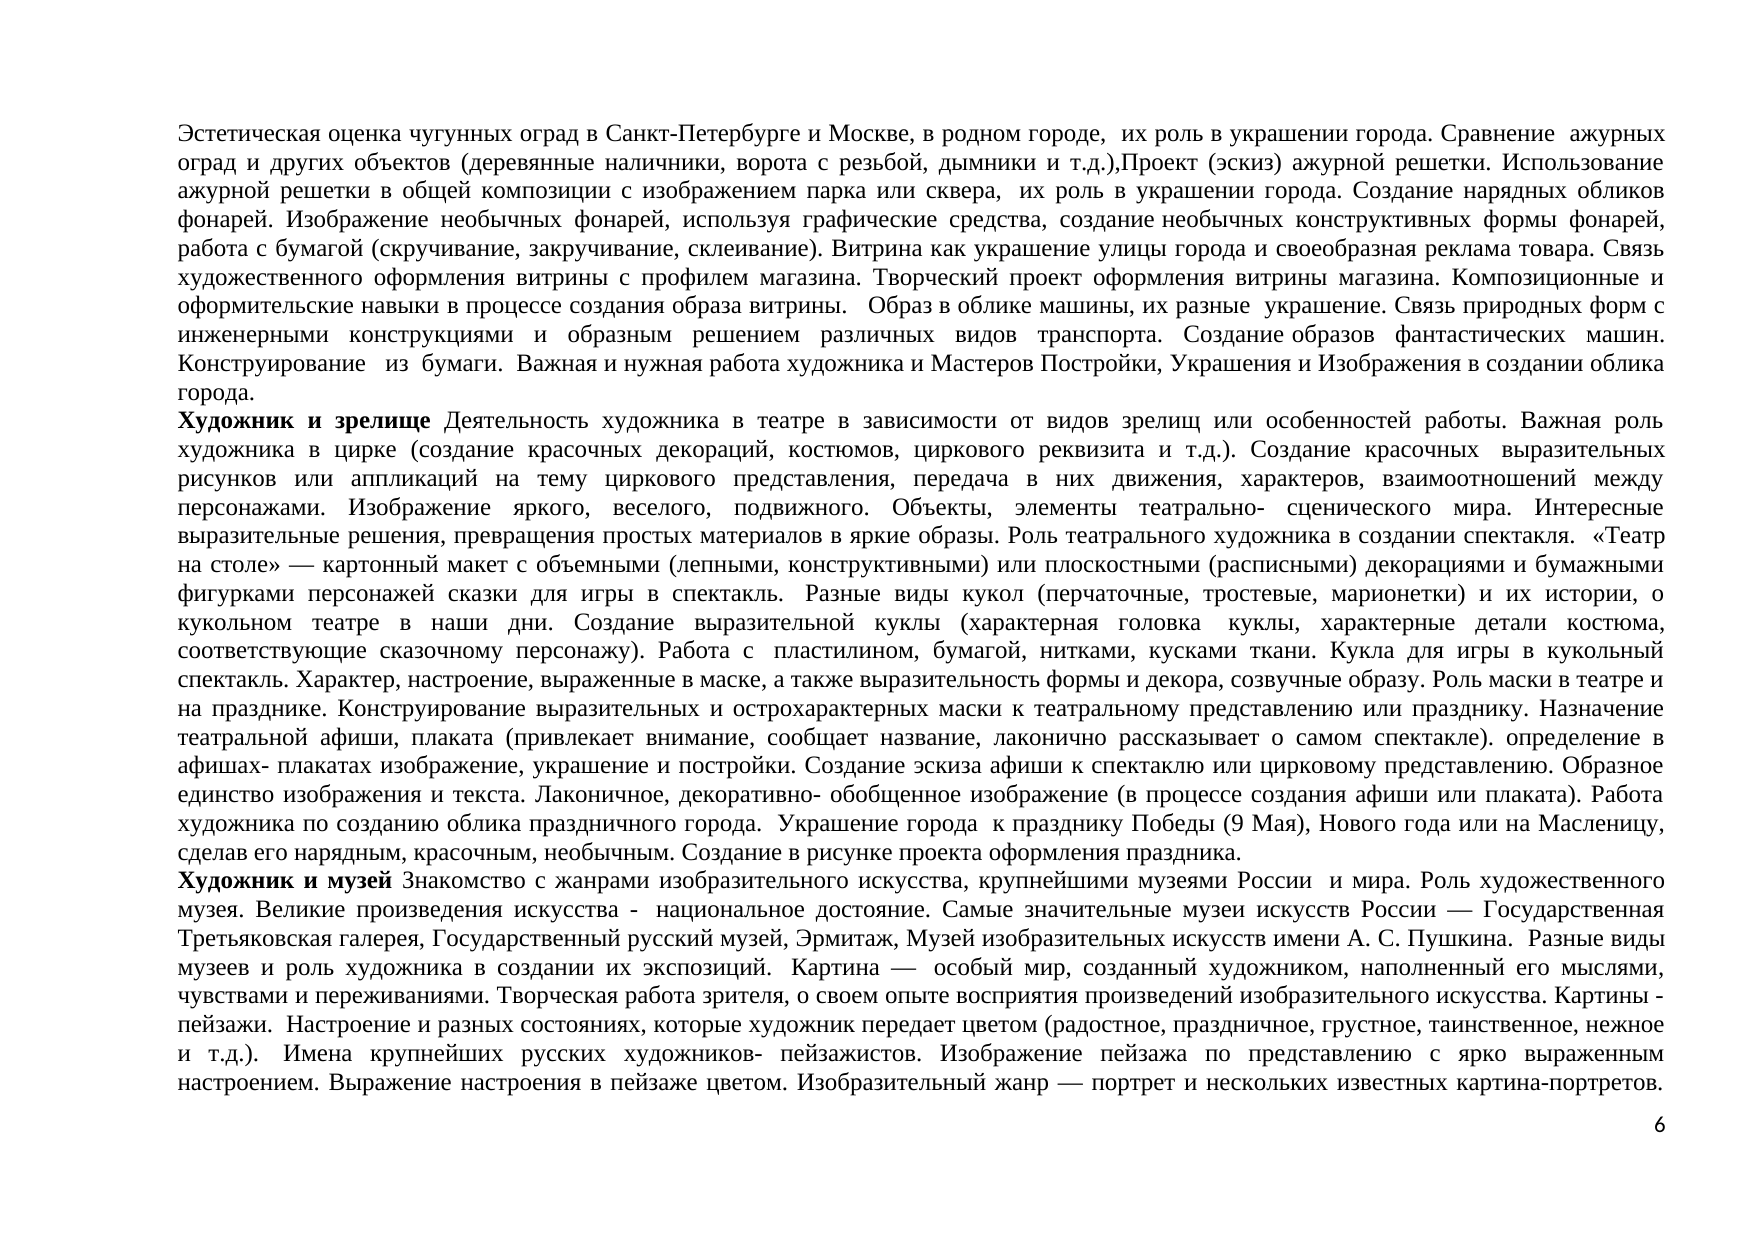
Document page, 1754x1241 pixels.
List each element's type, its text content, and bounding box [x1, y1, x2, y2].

text Эстетическая оценка чугунных оград в Санкт-Петербурге и Москве, в родном городе, их роль в украшении города. Сравнение ажурных оград и других объектов (деревянные наличники, ворота с резьбой, дымники и т.д.),Проект (эскиз) ажурной решетки. Использование ажурной решетки в общей композиции с изображением парка или сквера, их роль в украшении города. Создание нарядных обликов фонарей. Изображение необычных фонарей, используя графические средства, создание необычных конструктивных формы фонарей, работа с бумагой (скручивание, закручивание, склеивание). Витрина как украшение улицы города и своеобразная реклама товара. Связь художественного оформления витрины с профилем магазина. Творческий проект оформления витрины магазина. Композиционные и оформительские навыки в процессе создания образа витрины. Образ в облике машины, их разные украшение. Связь природных форм с инженерными конструкциями и образным решением различных видов транспорта. Создание образов фантастических машин. Конструирование из бумаги. Важная и нужная работа художника и Мастеров Постройки, Украшения и Изображения в создании облика города. [177, 118, 1665, 406]
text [177, 866, 1665, 1096]
text Художник и зрелище Деятельность художника в театре в зависимости от видов зрелищ или особенностей работы. Важная роль художника в цирке (создание красочных декораций, костюмов, циркового реквизита и т.д.). Создание красочных выразительных рисунков или аппликаций на тему циркового представления, передача в них движения, характеров, взаимоотношений между персонажами. Изображение яркого, веселого, подвижного. Объекты, элементы театрально- сценического мира. Интересные выразительные решения, превращения простых материалов в яркие образы. Роль театрального художника в создании спектакля. «Театр на столе» — картонный макет с объемными (лепными, конструктивными) или плоскостными (расписными) декорациями и бумажными фигурками персонажей сказки для игры в спектакль. Разные виды кукол (перчаточные, тростевые, марионетки) и их истории, о кукольном театре в наши дни. Создание выразительной куклы (характерная головка куклы, характерные детали костюма, соответствующие сказочному персонажу). Работа с пластилином, бумагой, нитками, кусками ткани. Кукла для игры в кукольный спектакль. Характер, настроение, выраженные в маске, а также выразительность формы и декора, созвучные образу. Роль маски в театре и на празднике. Конструирование выразительных и острохарактерных маски к театральному представлению или празднику. Назначение театральной афиши, плаката (привлекает внимание, сообщает название, лаконично рассказывает о самом спектакле). определение в афишах- плакатах изображение, украшение и постройки. Создание эскиза афиши к спектаклю или цирковому представлению. Образное единство изображения и текста. Лаконичное, декоративно- обобщенное изображение (в процессе создания афиши или плаката). Работа художника по созданию облика праздничного города. Украшение города к празднику Победы (9 Мая), Нового года или на Масленицу, сделав его нарядным, красочным, необычным. Создание в рисунке проекта оформления праздника. [177, 406, 1665, 866]
